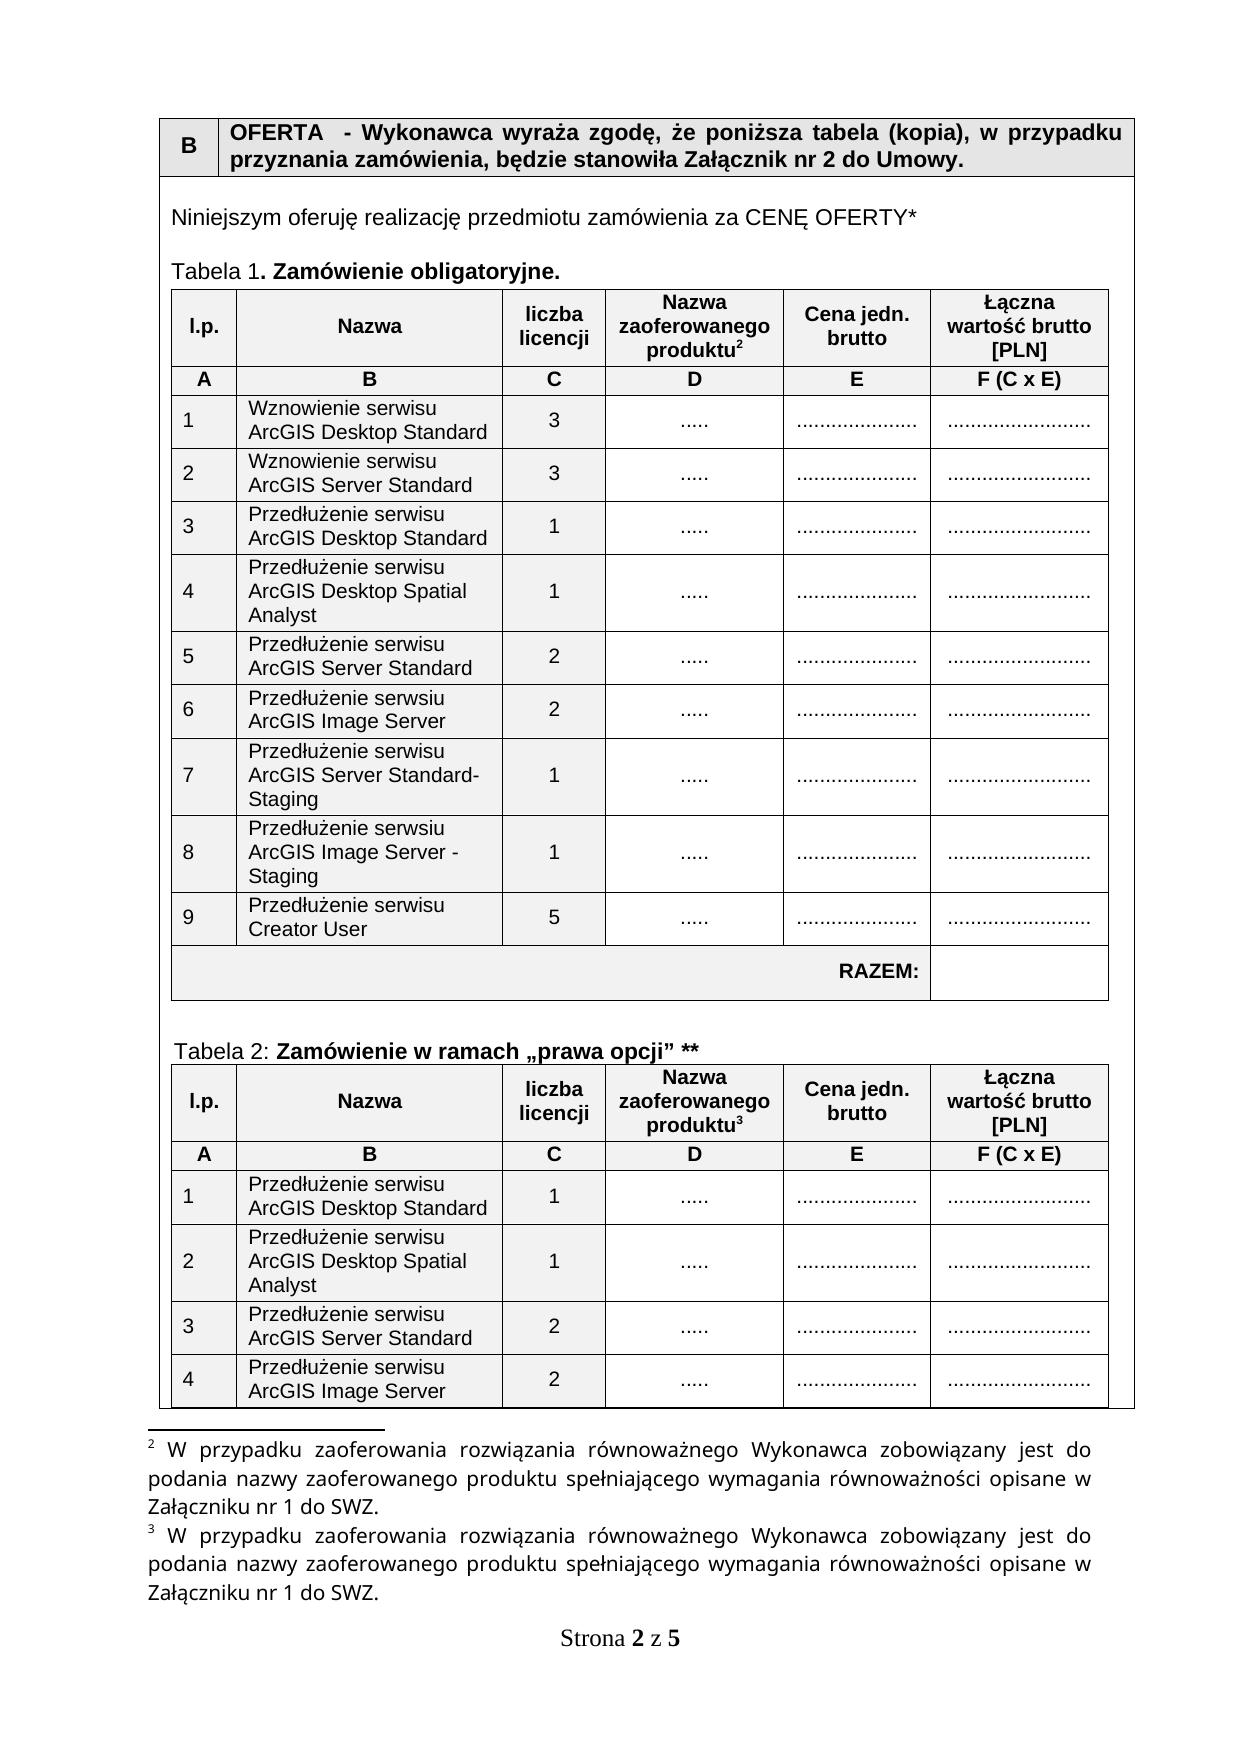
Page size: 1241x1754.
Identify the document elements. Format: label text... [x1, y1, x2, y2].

table_cell OFERTA - Wykonawca wyraża zgodę, że poniższa tabela (kopia), w przypadku przyznania zamówienia, będzie stanowiła Załącznik nr 2 do Umowy. [219, 119, 1134, 176]
table_cell B [160, 119, 218, 176]
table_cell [160, 177, 1134, 1408]
